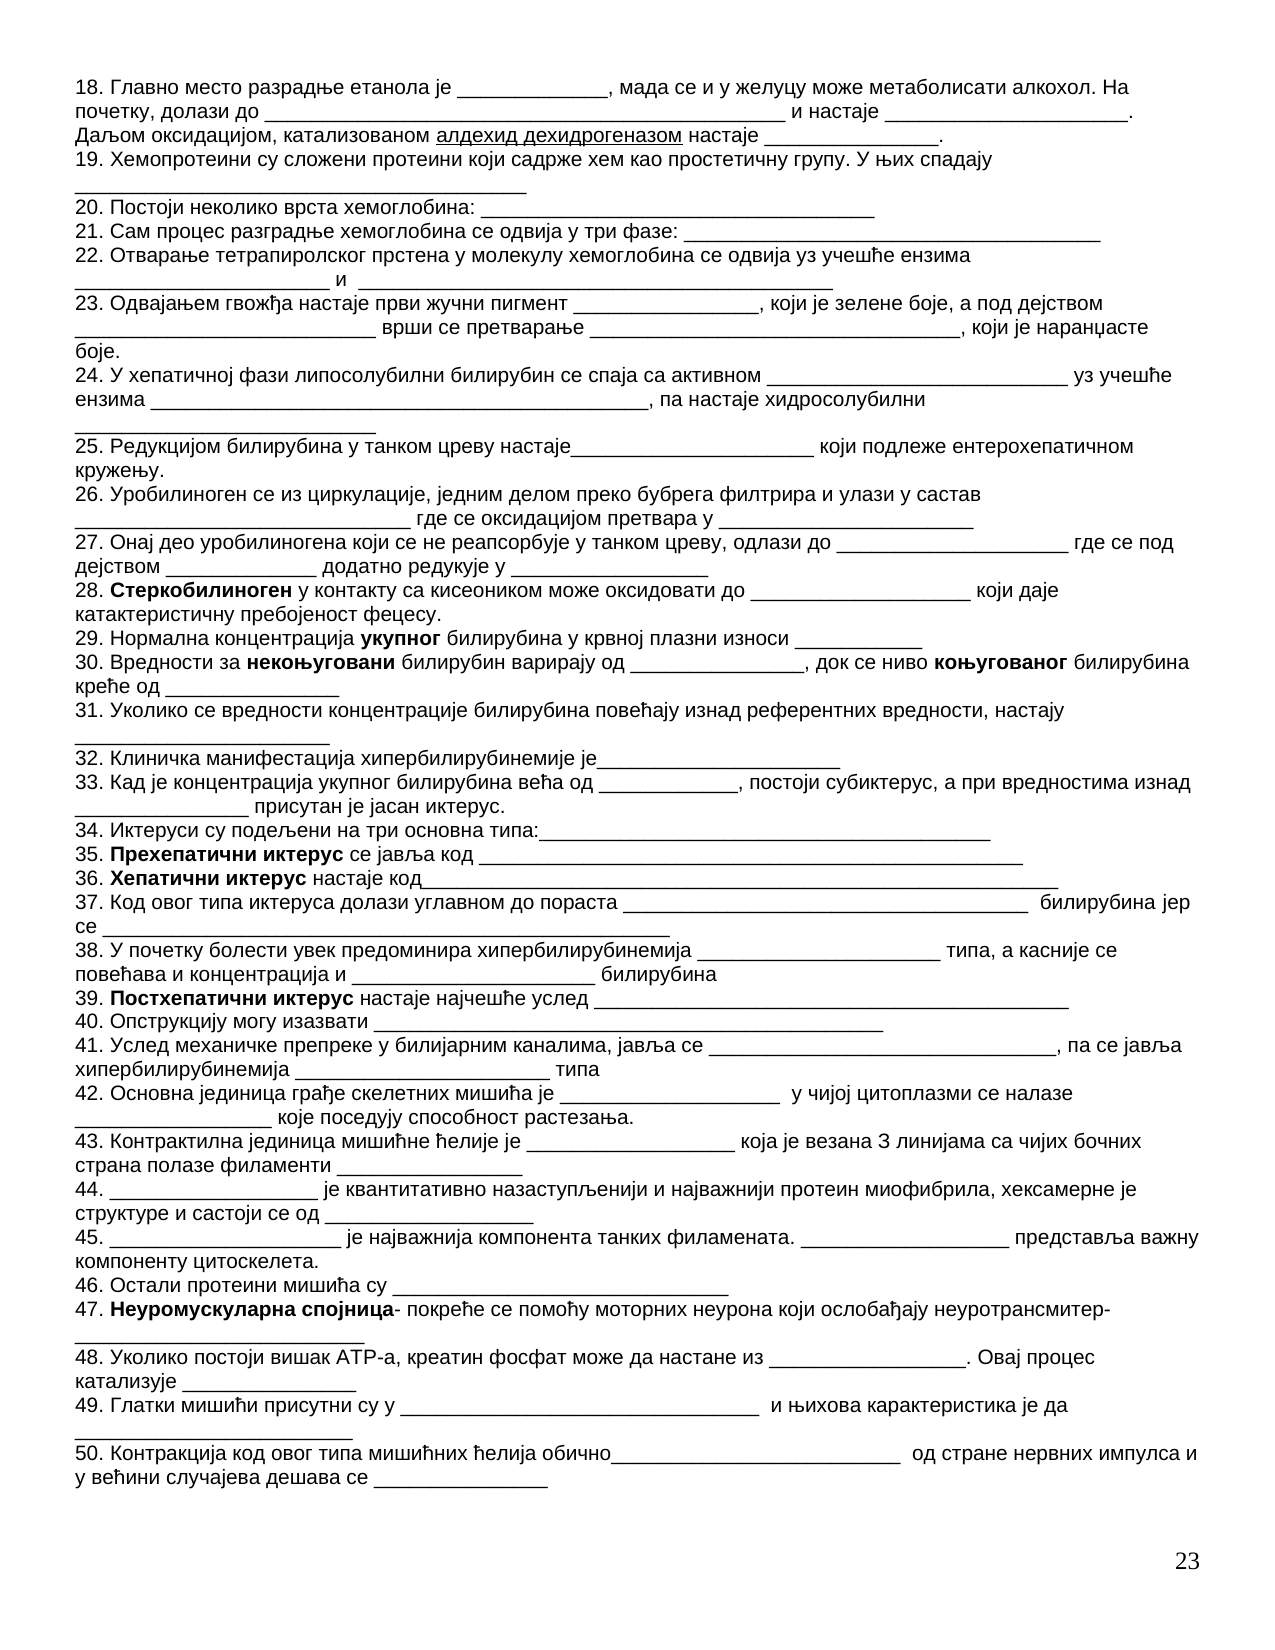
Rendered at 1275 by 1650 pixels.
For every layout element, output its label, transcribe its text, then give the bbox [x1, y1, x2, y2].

text 37. Код овог типа иктеруса долази углавном до пораста ___________________________________ билирубина јер се _________________________________________________ [75, 889, 1200, 937]
text 41. Услед механичке препреке у билијарним каналима, јавља се ______________________________, па се јавља хипербилирубинемија ______________________ типа [75, 1033, 1200, 1081]
text 38. У почетку болести увек предоминира хипербилирубинемија _____________________ типа, а касније се повећава и концентрација и _____________________ билирубина [75, 937, 1200, 985]
text 18. Главно место разрадње етанола је _____________, мада се и у желуцу може метаболисати алкохол. На почетку, долази до _____________________________________________ и настаје _____________________. Даљом оксидацијом, катализованом алдехид дехидрогеназом настаје _______________. [75, 75, 1200, 147]
text 43. Контрактилна јединица мишићне ћелије је __________________ која је везана З линијама са чијих бочних страна полазе филаменти ________________ [75, 1129, 1200, 1177]
text 47. Неуромускуларна спојница- покреће се помоћу моторних неурона који ослобађају неуротрансмитер- _________________________ [75, 1297, 1200, 1345]
text 25. Редукцијом билирубина у танком цреву настаје_____________________ који подлеже ентерохепатичном кружењу. [75, 434, 1200, 482]
text 44. __________________ је квантитативно назаступљенији и најважнији протеин миофибрила, хексамерне је структуре и састоји се од __________________ [75, 1177, 1200, 1225]
text 24. У хепатичној фази липосолубилни билирубин се спаја са активном __________________________ уз учешће ензима ___________________________________________, па настаје хидросолубилни __________________________ [75, 362, 1200, 434]
text 31. Уколико се вредности концентрације билирубина повећају изнад референтних вредности, настају ______________________ [75, 698, 1200, 746]
text 39. Постхепатични иктерус настаје најчешће услед _________________________________________ [75, 985, 1200, 1009]
text 42. Основна јединица грађе скелетних мишића је ___________________ у чијој цитоплазми се налазе _________________ које поседују способност растезања. [75, 1081, 1200, 1129]
text 19. Хемопротеини су сложени протеини који садрже хем као простетичну групу. У њих спадају _______________________________________ [75, 147, 1200, 195]
text 21. Сам процес разградње хемоглобина се одвија у три фазе: ____________________________________ [75, 219, 1200, 243]
text 30. Вредности за некоњуговани билирубин варирају од _______________, док се ниво коњугованог билирубина креће од _______________ [75, 650, 1200, 698]
text 29. Нормална концентрација укупног билирубина у крвној плазни износи ___________ [75, 626, 1200, 650]
text 46. Остали протеини мишића су _____________________________ [75, 1273, 1200, 1297]
text 36. Хепатични иктерус настаје код_______________________________________________________ [75, 866, 1200, 889]
text 49. Глатки мишићи присутни су у _______________________________ и њихова карактеристика је да ________________________ [75, 1393, 1200, 1441]
text 22. Отварање тетрапиролског прстена у молекулу хемоглобина се одвија уз учешће ензима ______________________ и _________________________________________ [75, 243, 1200, 291]
text 32. Клиничка манифестација хипербилирубинемије је_____________________ [75, 746, 1200, 770]
text 34. Иктеруси су подељени на три основна типа:_______________________________________ [75, 818, 1200, 842]
text 28. Стеркобилиноген у контакту са кисеоником може оксидовати до ___________________ који даје катактеристичну пребојеност фецесу. [75, 578, 1200, 626]
text 45. ____________________ је најважнија компонента танких филамената. __________________ представља важну компоненту цитоскелета. [75, 1225, 1200, 1273]
text 35. Прехепатични иктерус се јавља код _______________________________________________ [75, 842, 1200, 866]
text 26. Уробилиноген се из циркулације, једним делом преко бубрега филтрира и улази у састав _____________________________ где се оксидацијом претвара у ______________________ [75, 482, 1200, 530]
text 40. Опструкцију могу изазвати ____________________________________________ [75, 1009, 1200, 1033]
text 27. Онај део уробилиногена који се не реапсорбује у танком цреву, одлази до ____________________ где се под дејством _____________ додатно редукује у _________________ [75, 530, 1200, 578]
text 33. Кад је концентрација укупног билирубина већа од ____________, постоји субиктерус, а при вредностима изнад _______________ присутан је јасан иктерус. [75, 770, 1200, 818]
text 50. Контракција код овог типа мишићних ћелија обично_________________________ од стране нервних импулса и у већини случајева дешава се _______________ [75, 1441, 1200, 1488]
text 20. Постоји неколико врста хемоглобина: __________________________________ [75, 195, 1200, 219]
text 23. Одвајањем гвожђа настаје први жучни пигмент ________________, који је зелене боје, а под дејством __________________________ врши се претварање ________________________________, који је наранџасте боје. [75, 291, 1200, 362]
text 48. Уколико постоји вишак АТP-а, креатин фосфат може да настане из _________________. Овај процес катализује _______________ [75, 1345, 1200, 1393]
